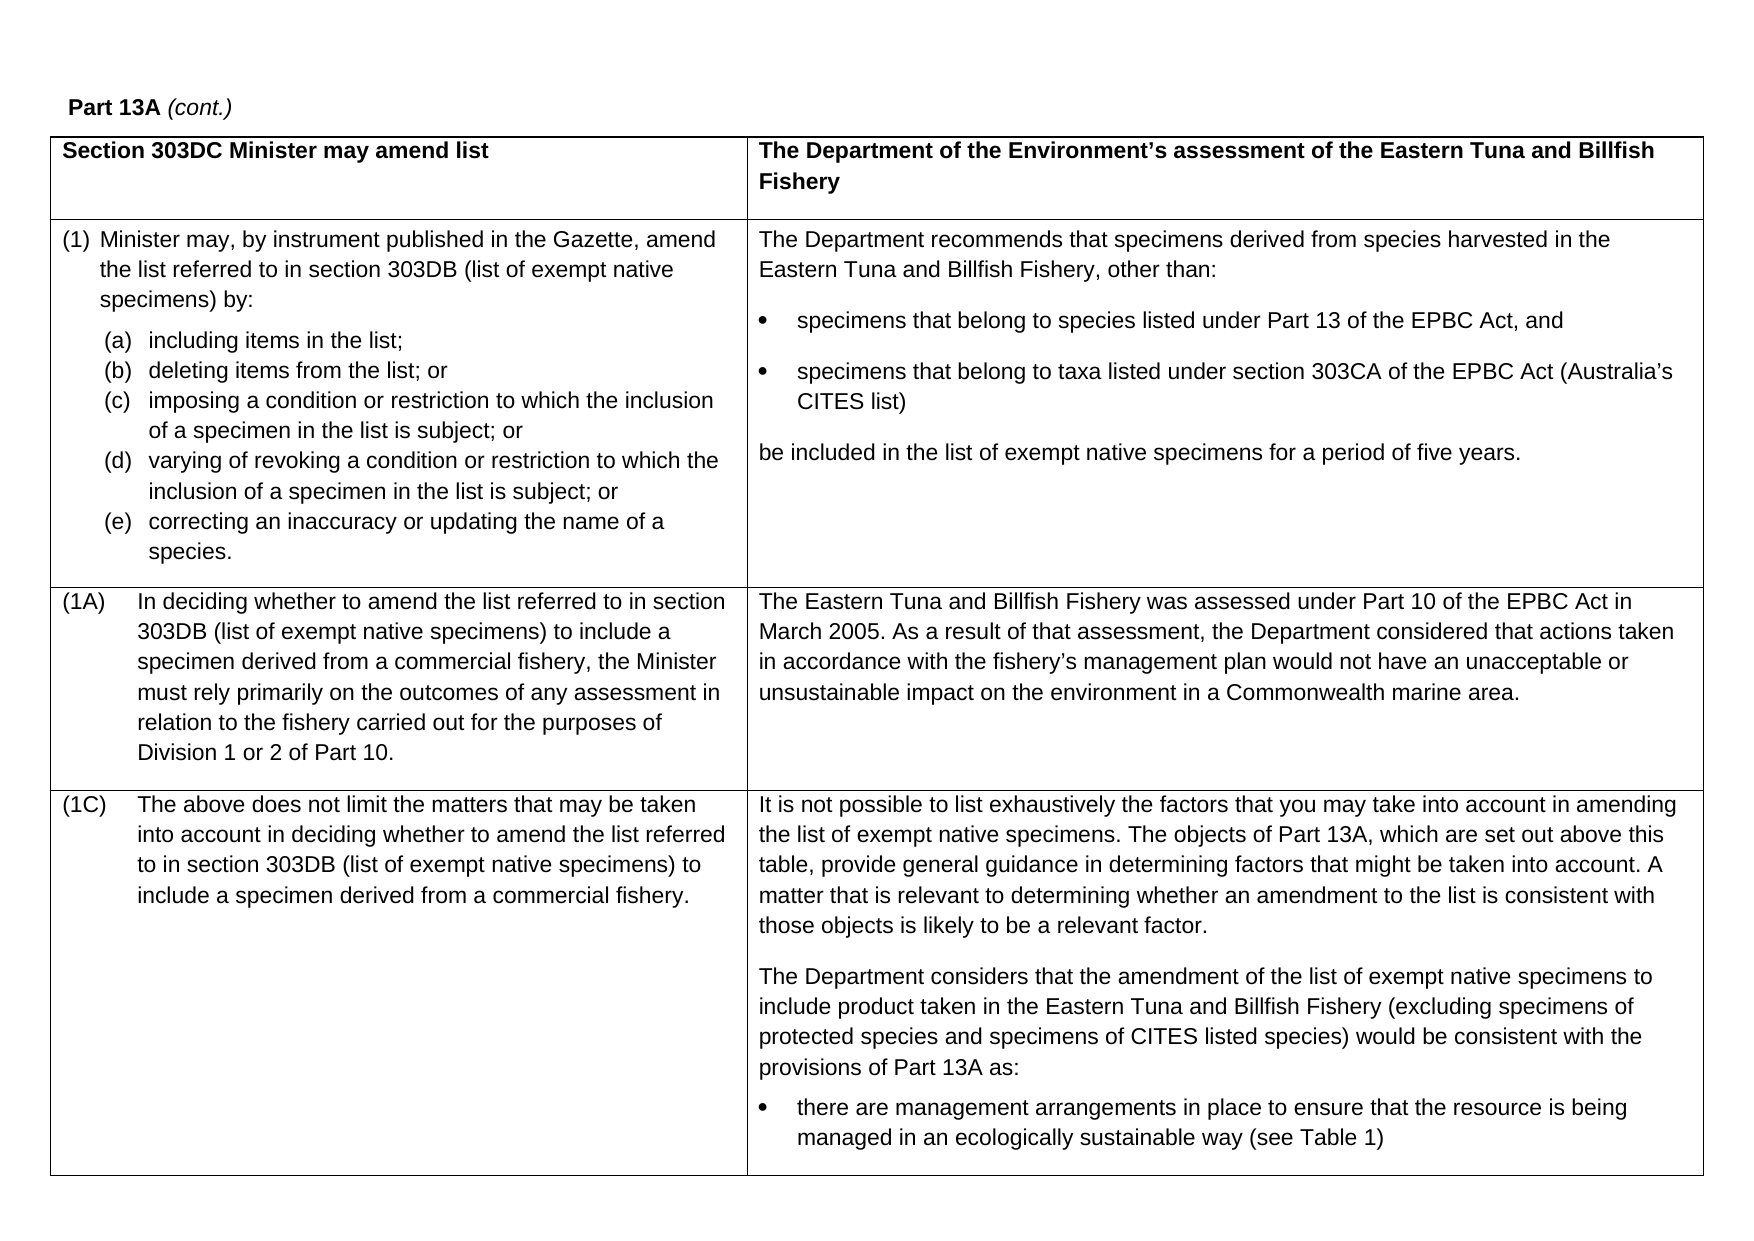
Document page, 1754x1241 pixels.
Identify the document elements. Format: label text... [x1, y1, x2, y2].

table_header Section 303DC Minister may amend list [51, 138, 747, 219]
table_cell (1A) In deciding whether to amend the list referred to in section 303DB (list of exempt native specimens) to include a specimen derived from a commercial fishery, the Minister must rely primarily on the outcomes of any assessment in relation to the fishery carried out for the purposes of Division 1 or 2 of Part 10. [51, 588, 747, 790]
table_cell (1) Minister may, by instrument published in the Gazette, amend the list referred to in section 303DB (list of exempt native specimens) by: including items in the list; deleting items from the list; or imposing a condition or restriction to which the inclusion of a specimen in the list is subject; or varying of revoking a condition or restriction to which the inclusion of a specimen in the list is subject; or correcting an inaccuracy or updating the name of a species. [51, 220, 747, 587]
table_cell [51, 791, 747, 1175]
table_cell The Eastern Tuna and Billfish Fishery was assessed under Part 10 of the EPBC Act in March 2005. As a result of that assessment, the Department considered that actions taken in accordance with the fishery’s management plan would not have an unacceptable or unsustainable impact on the environment in a Commonwealth marine area. [748, 588, 1703, 790]
table_header The Department of the Environment’s assessment of the Eastern Tuna and Billfish Fishery [748, 138, 1703, 219]
table_cell The Department recommends that specimens derived from species harvested in the Eastern Tuna and Billfish Fishery, other than: specimens that belong to species listed under Part 13 of the EPBC Act, and specimens that belong to taxa listed under section 303CA of the EPBC Act (Australia’s CITES list) be included in the list of exempt native specimens for a period of five years. [748, 220, 1703, 587]
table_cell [748, 791, 1703, 1175]
text Part 13A (cont.) [68, 94, 1612, 120]
